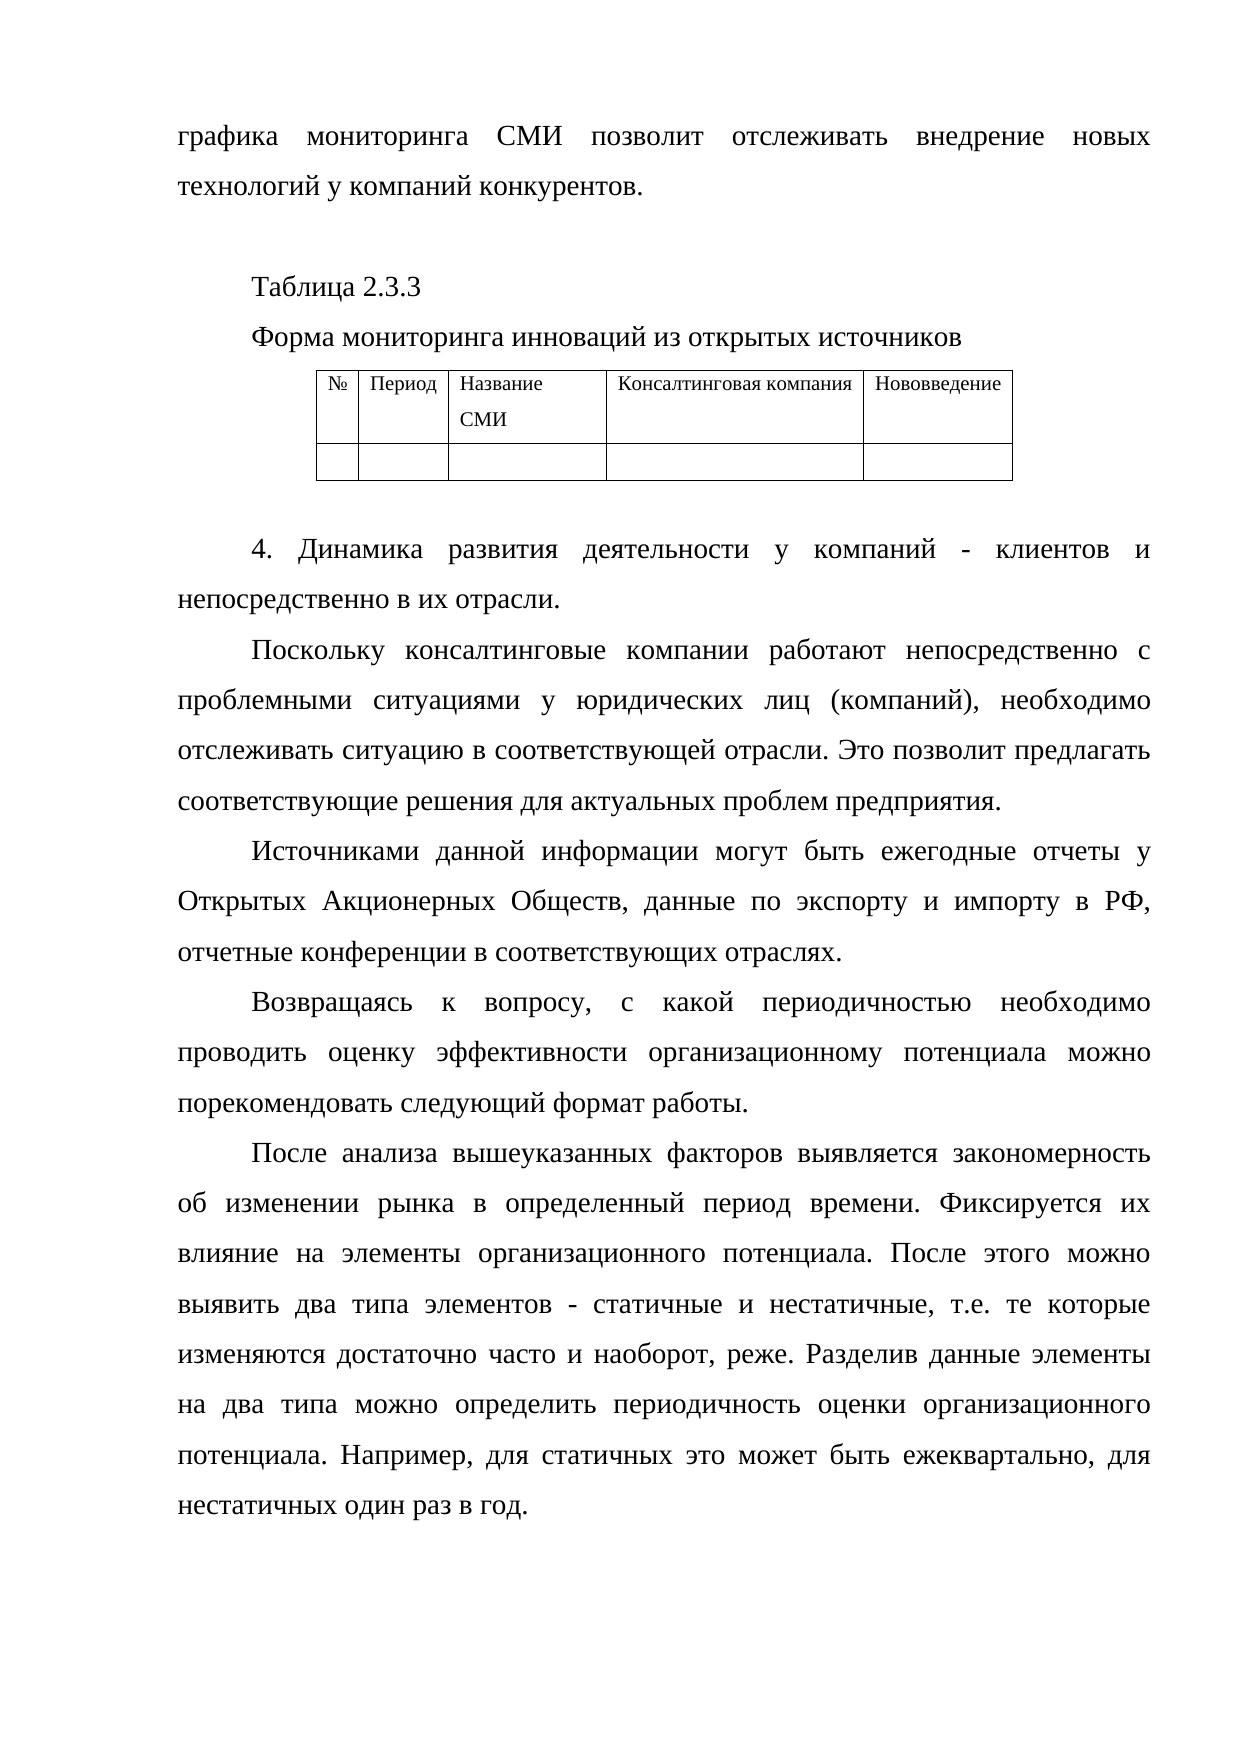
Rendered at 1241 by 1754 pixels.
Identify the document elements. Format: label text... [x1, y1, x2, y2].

table_cell [359, 444, 448, 480]
text После анализа вышеуказанных факторов выявляется закономерность об изменении рынка в определенный период времени. Фиксируется их влияние на элементы организационного потенциала. После этого можно выявить два типа элементов - статичные и нестатичные, т.е. те которые изменяются достаточно часто и наоборот, реже. Разделив данные элементы на два типа можно определить периодичность оценки организационного потенциала. Например, для статичных это может быть ежеквартально, для нестатичных один раз в год. [177, 1135, 1152, 1521]
text Источниками данной информации могут быть ежегодные отчеты у Открытых Акционерных Обществ, данные по экспорту и импорту в РФ, отчетные конференции в соответствующих отраслях. [177, 833, 1152, 967]
table_header Период [359, 371, 448, 443]
table_cell [317, 444, 358, 480]
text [177, 118, 1152, 202]
table_header Нововведение [864, 371, 1012, 443]
text 4. Динамика развития деятельности у компаний - клиентов и непосредственно в их отрасли. [177, 531, 1152, 615]
table_header № [317, 371, 358, 443]
table_cell [864, 444, 1012, 480]
table_cell [449, 444, 606, 480]
table_header Название СМИ [449, 371, 606, 443]
table_header Консалтинговая компания [607, 371, 863, 443]
text Поскольку консалтинговые компании работают непосредственно с проблемными ситуациями у юридических лиц (компаний), необходимо отслеживать ситуацию в соответствующей отрасли. Это позволит предлагать соответствующие решения для актуальных проблем предприятия. [177, 632, 1152, 816]
text Форма мониторинга инноваций из открытых источников [177, 319, 1152, 353]
table_cell [607, 444, 863, 480]
text Возвращаясь к вопросу, с какой периодичностью необходимо проводить оценку эффективности организационному потенциала можно порекомендовать следующий формат работы. [177, 984, 1152, 1118]
text Таблица 2.3.3 [177, 269, 1152, 303]
